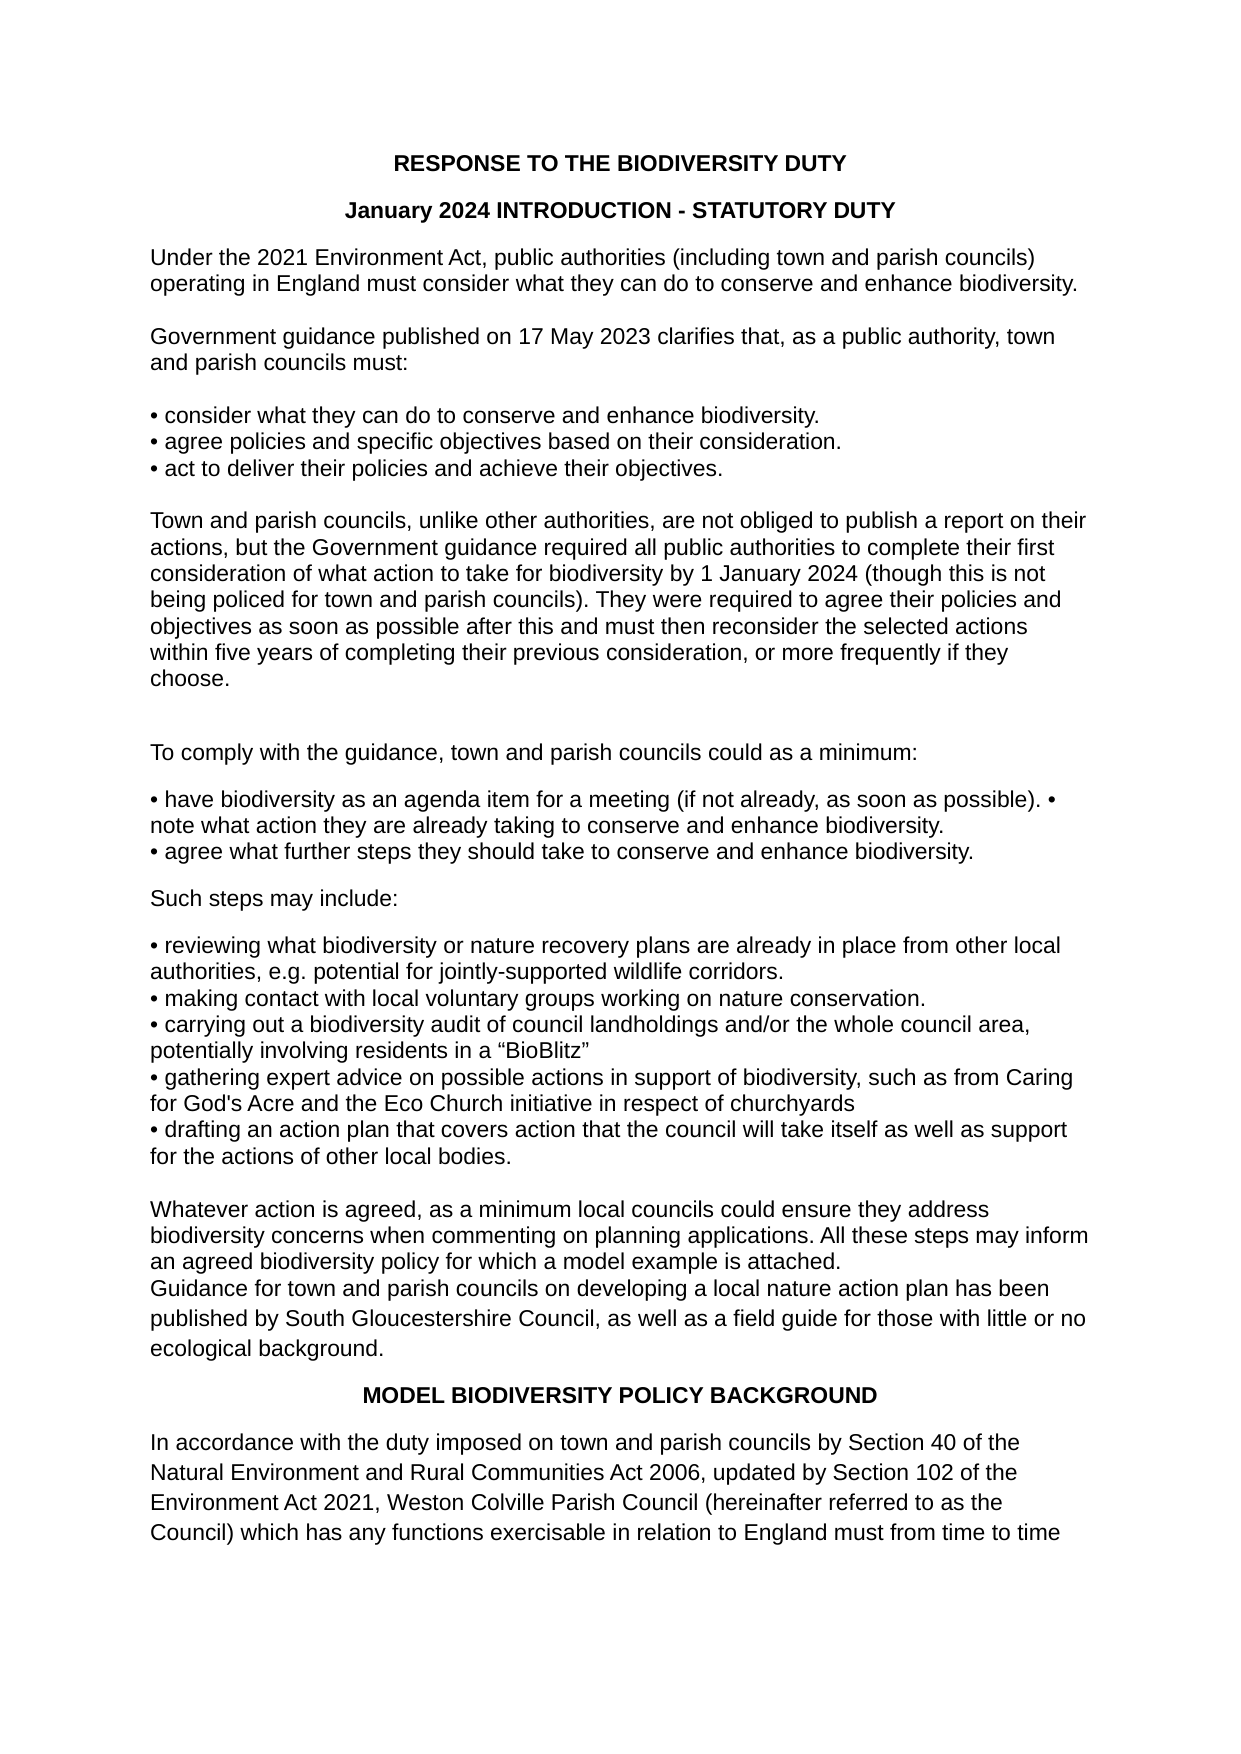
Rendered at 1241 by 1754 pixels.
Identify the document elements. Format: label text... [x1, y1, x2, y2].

text • reviewing what biodiversity or nature recovery plans are already in place from other local authorities, e.g. potential for jointly-supported wildlife corridors. [150, 932, 1090, 985]
text Town and parish councils, unlike other authorities, are not obliged to publish a report on their actions, but the Government guidance required all public authorities to complete their first consideration of what action to take for biodiversity by 1 January 2024 (though this is not being policed for town and parish councils). They were required to agree their policies and objectives as soon as possible after this and must then reconsider the selected actions within five years of completing their previous consideration, or more frequently if they choose. [150, 507, 1090, 692]
text • have biodiversity as an agenda item for a meeting (if not already, as soon as possible). • note what action they are already taking to conserve and enhance biodiversity. [150, 786, 1090, 838]
text • act to deliver their policies and achieve their objectives. [150, 454, 1090, 481]
text Under the 2021 Environment Act, public authorities (including town and parish councils) operating in England must consider what they can do to conserve and enhance biodiversity. [150, 244, 1090, 296]
text January 2024 INTRODUCTION - STATUTORY DUTY [150, 197, 1090, 223]
text To comply with the guidance, town and parish councils could as a minimum: [150, 739, 1090, 765]
text • making contact with local voluntary groups working on nature conservation. [150, 985, 1090, 1011]
text • agree what further steps they should take to conserve and enhance biodiversity. [150, 838, 1090, 864]
text Government guidance published on 17 May 2023 clarifies that, as a public authority, town and parish councils must: [150, 323, 1090, 376]
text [150, 1429, 1090, 1546]
text • gathering expert advice on possible actions in support of biodiversity, such as from Caring for God's Acre and the Eco Church initiative in respect of churchyards [150, 1064, 1090, 1116]
text • carrying out a biodiversity audit of council landholdings and/or the whole council area, potentially involving residents in a “BioBlitz” [150, 1011, 1090, 1064]
text Guidance for town and parish councils on developing a local nature action plan has been published by South Gloucestershire Council, as well as a field guide for those with little or no ecological background. [150, 1274, 1090, 1361]
text Whatever action is agreed, as a minimum local councils could ensure they address biodiversity concerns when commenting on planning applications. All these steps may inform an agreed biodiversity policy for which a model example is attached. [150, 1196, 1090, 1274]
text • drafting an action plan that covers action that the council will take itself as well as support for the actions of other local bodies. [150, 1116, 1090, 1169]
text RESPONSE TO THE BIODIVERSITY DUTY [150, 150, 1090, 176]
text • consider what they can do to conserve and enhance biodiversity. [150, 402, 1090, 428]
text MODEL BIODIVERSITY POLICY BACKGROUND [150, 1382, 1090, 1408]
text Such steps may include: [150, 885, 1090, 911]
text • agree policies and specific objectives based on their consideration. [150, 428, 1090, 454]
